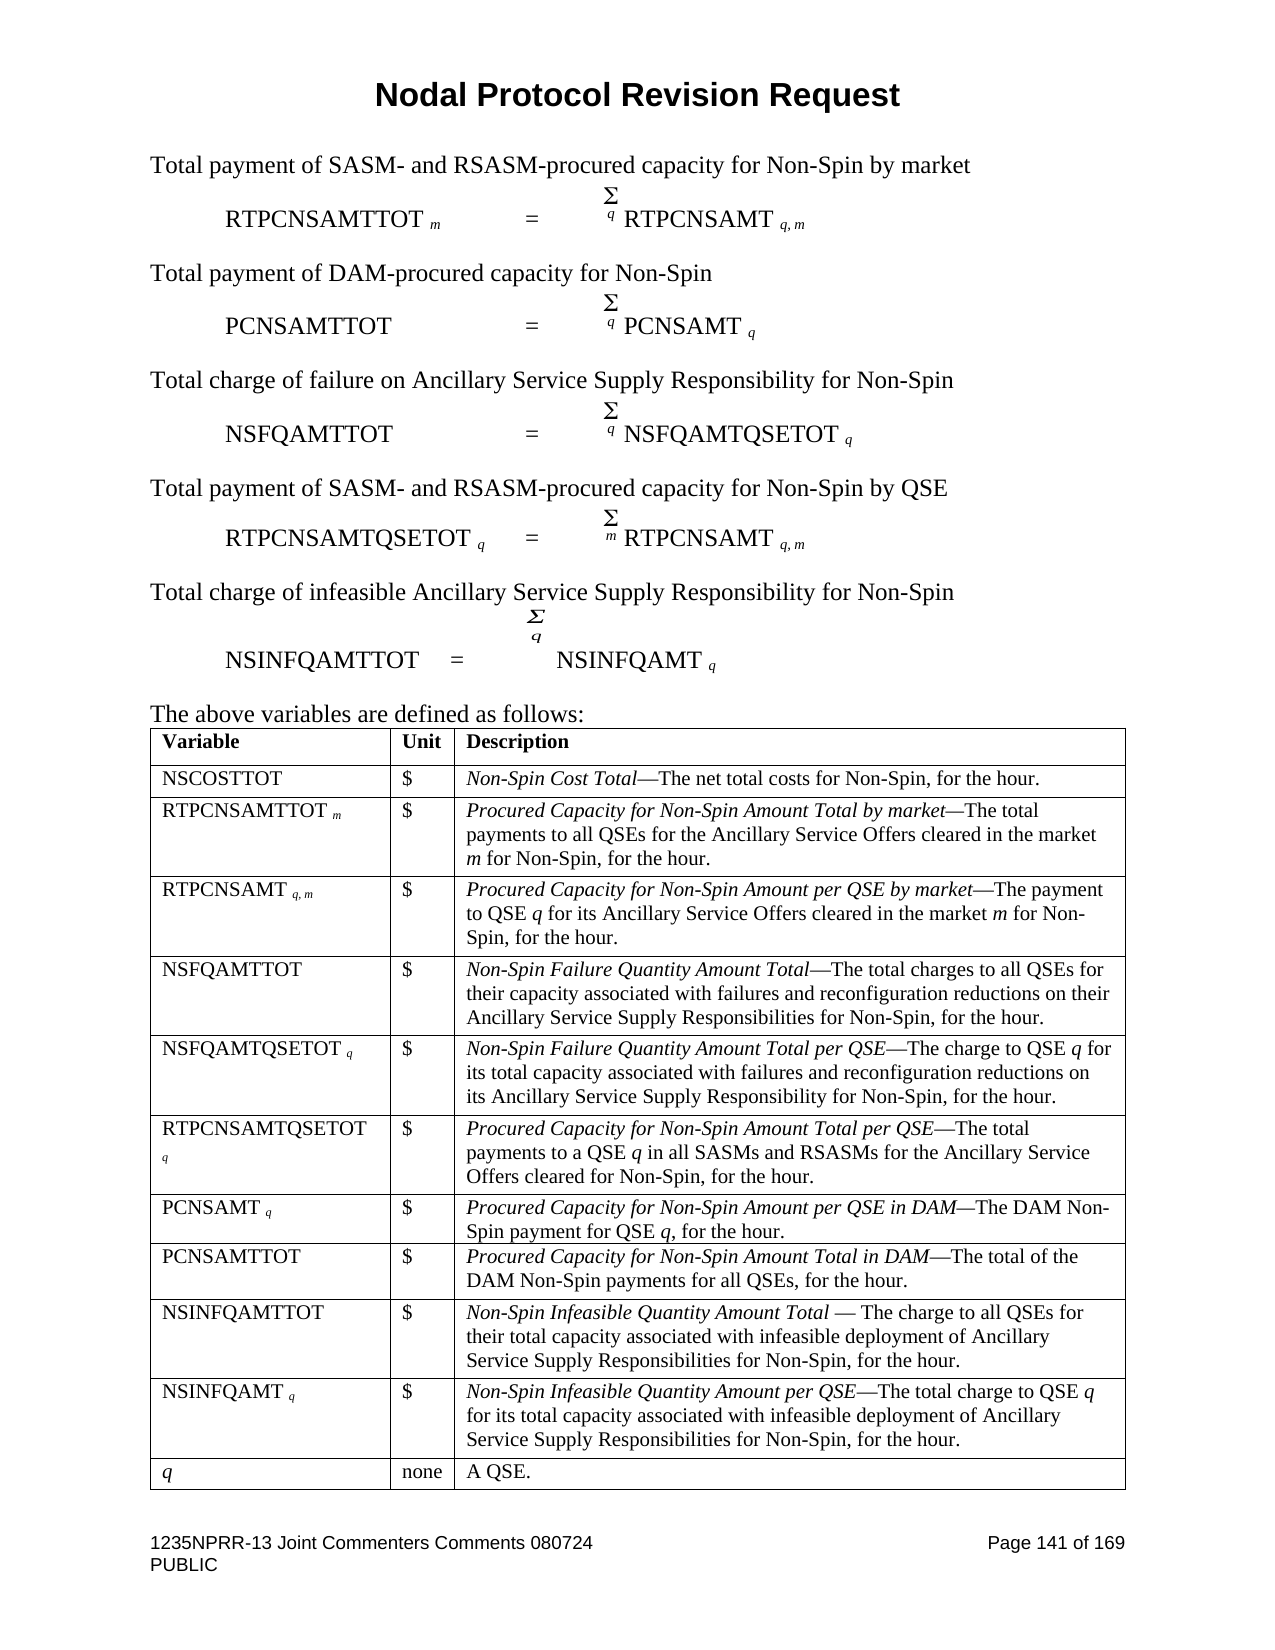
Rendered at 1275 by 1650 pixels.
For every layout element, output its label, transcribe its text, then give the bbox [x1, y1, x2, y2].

table_cell NSINFQAMTTOT [151, 1300, 390, 1378]
table_cell PCNSAMTTOT [151, 1244, 390, 1299]
text Total charge of failure on Ancillary Service Supply Responsibility for Non-Spin [150, 365, 1125, 394]
text RTPCNSAMTQSETOT q = RTPCNSAMT q, m [225, 502, 1125, 552]
table_cell $ [391, 1379, 454, 1458]
table_cell Procured Capacity for Non-Spin Amount per QSE in DAM—The DAM Non-Spin payment for QSE q, for the hour. [455, 1195, 1125, 1243]
table_cell Non-Spin Failure Quantity Amount Total—The total charges to all QSEs for their capacity associated with failures and reconfiguration reductions on their Ancillary Service Supply Responsibilities for Non-Spin, for the hour. [455, 957, 1125, 1035]
table_header Variable [151, 729, 390, 765]
table_cell Non-Spin Failure Quantity Amount Total per QSE—The charge to QSE q for its total capacity associated with failures and reconfiguration reductions on its Ancillary Service Supply Responsibility for Non-Spin, for the hour. [455, 1036, 1125, 1114]
table_cell $ [391, 1195, 454, 1243]
table_cell Procured Capacity for Non-Spin Amount Total in DAM—The total of the DAM Non-Spin payments for all QSEs, for the hour. [455, 1244, 1125, 1299]
text Total payment of SASM- and RSASM-procured capacity for Non-Spin by market [150, 150, 1125, 179]
table_cell NSCOSTTOT [151, 766, 390, 797]
text RTPCNSAMTTOT m = RTPCNSAMT q, m [225, 179, 1125, 233]
table_cell Non-Spin Infeasible Quantity Amount per QSE—The total charge to QSE q for its total capacity associated with infeasible deployment of Ancillary Service Supply Responsibilities for Non-Spin, for the hour. [455, 1379, 1125, 1458]
text NSINFQAMTTOT = NSINFQAMT q [225, 606, 1125, 674]
table_cell A QSE. [455, 1459, 1125, 1489]
table_cell none [391, 1459, 454, 1489]
text NSFQAMTTOT = NSFQAMTQSETOT q [225, 394, 1125, 448]
table_cell $ [391, 1300, 454, 1378]
table_cell RTPCNSAMTQSETOT q [151, 1116, 390, 1194]
table_cell Procured Capacity for Non-Spin Amount Total per QSE—The total payments to a QSE q in all SASMs and RSASMs for the Ancillary Service Offers cleared for Non-Spin, for the hour. [455, 1116, 1125, 1194]
table_cell $ [391, 1244, 454, 1299]
table_cell Procured Capacity for Non-Spin Amount per QSE by market—The payment to QSE q for its Ancillary Service Offers cleared in the market m for Non-Spin, for the hour. [455, 877, 1125, 956]
table_cell Non-Spin Infeasible Quantity Amount Total — The charge to all QSEs for their total capacity associated with infeasible deployment of Ancillary Service Supply Responsibilities for Non-Spin, for the hour. [455, 1300, 1125, 1378]
table_header Description [455, 729, 1125, 765]
table_cell $ [391, 877, 454, 956]
table_cell $ [391, 766, 454, 797]
table_cell q [151, 1459, 390, 1489]
table_cell $ [391, 798, 454, 876]
table_cell $ [391, 1116, 454, 1194]
table_cell NSINFQAMT q [151, 1379, 390, 1458]
text The above variables are defined as follows: [150, 699, 1125, 728]
table_cell Non-Spin Cost Total—The net total costs for Non-Spin, for the hour. [455, 766, 1125, 797]
table_cell $ [391, 1036, 454, 1114]
text Total charge of infeasible Ancillary Service Supply Responsibility for Non-Spin [150, 577, 1125, 606]
table_header Unit [391, 729, 454, 765]
table_cell RTPCNSAMT q, m [151, 877, 390, 956]
table_cell $ [391, 957, 454, 1035]
table_cell NSFQAMTTOT [151, 957, 390, 1035]
text Total payment of DAM-procured capacity for Non-Spin [150, 258, 1125, 286]
text PCNSAMTTOT = PCNSAMT q [225, 286, 1125, 340]
table_cell PCNSAMT q [151, 1195, 390, 1243]
text Total payment of SASM- and RSASM-procured capacity for Non-Spin by QSE [150, 473, 1125, 502]
table_cell NSFQAMTQSETOT q [151, 1036, 390, 1114]
table_cell Procured Capacity for Non-Spin Amount Total by market—The total payments to all QSEs for the Ancillary Service Offers cleared in the market m for Non-Spin, for the hour. [455, 798, 1125, 876]
table_cell RTPCNSAMTTOT m [151, 798, 390, 876]
